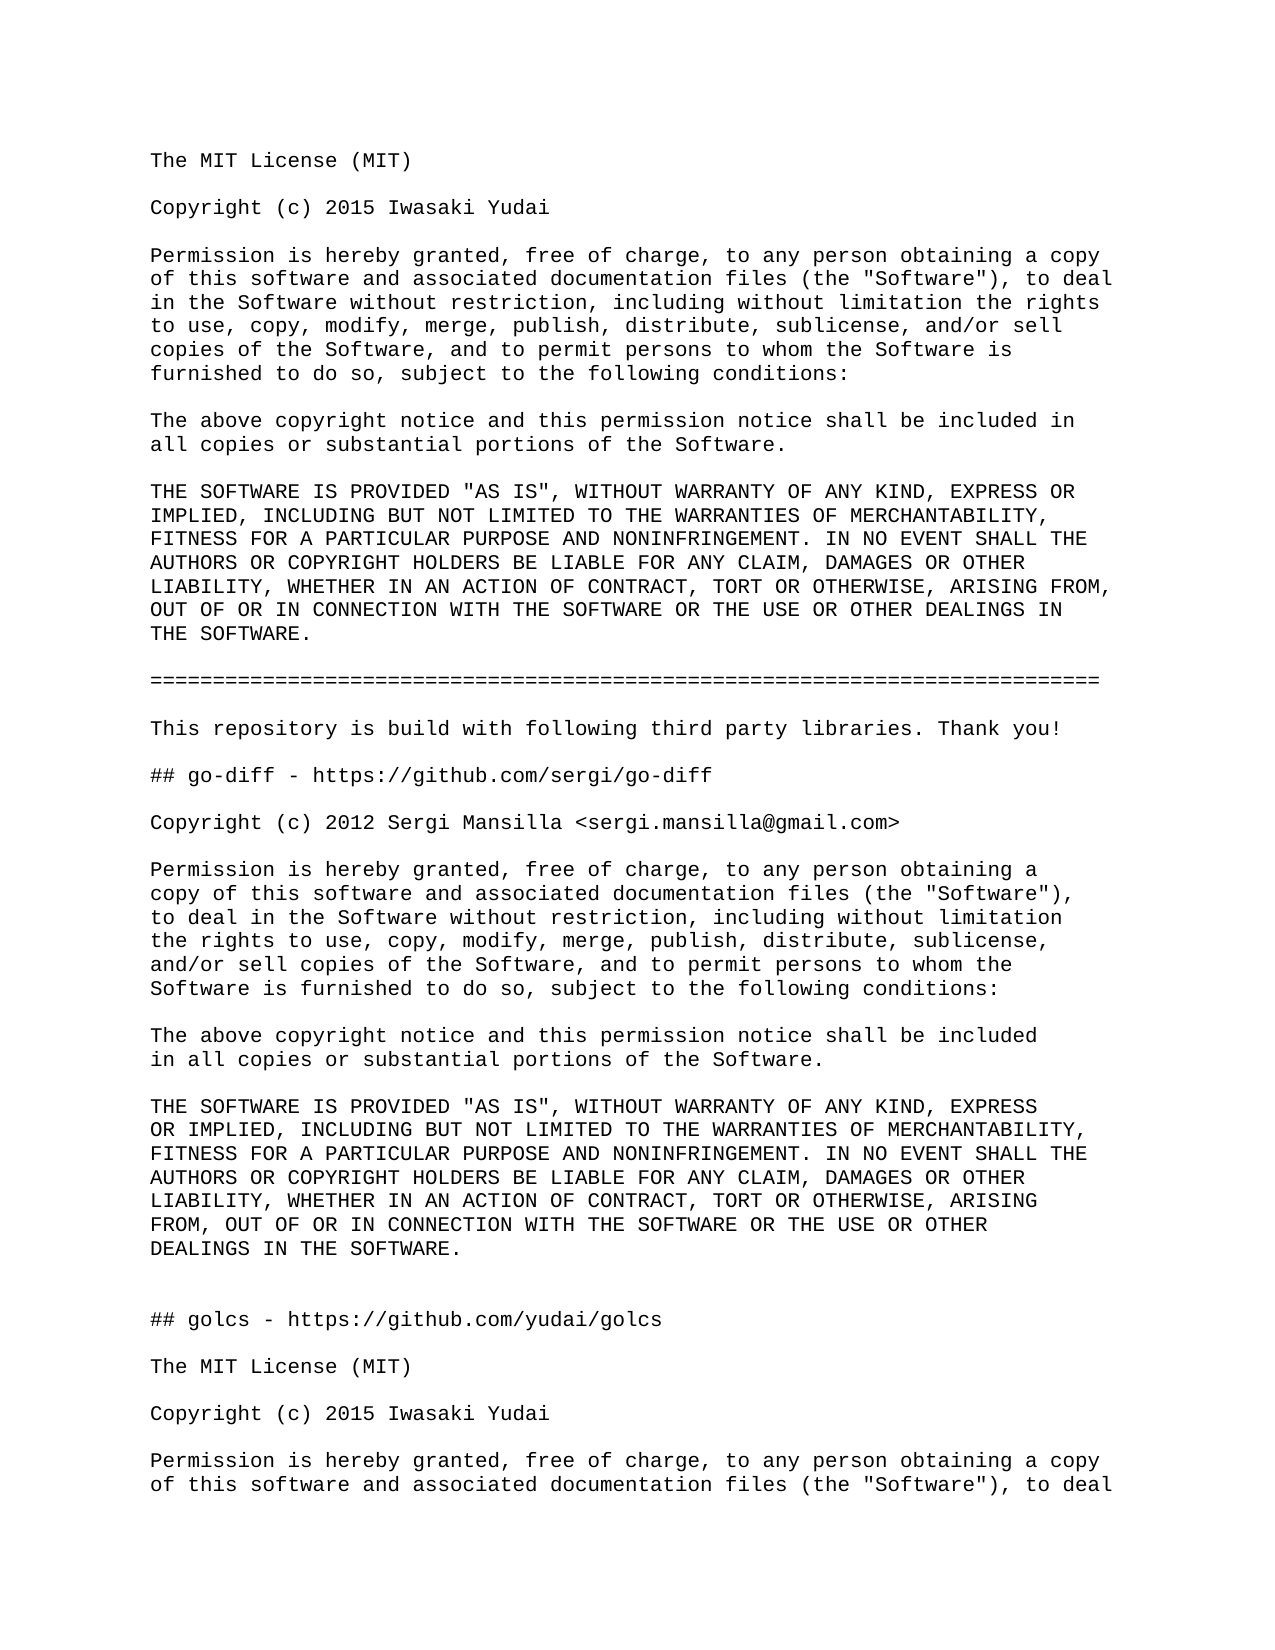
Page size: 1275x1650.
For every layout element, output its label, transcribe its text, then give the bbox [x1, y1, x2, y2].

text LIABILITY, WHETHER IN AN ACTION OF CONTRACT, TORT OR OTHERWISE, ARISING FROM, [150, 576, 1125, 599]
text Copyright (c) 2015 Iwasaki Yudai [150, 197, 1125, 221]
text the rights to use, copy, modify, merge, publish, distribute, sublicense, [150, 930, 1125, 954]
text all copies or substantial portions of the Software. [150, 434, 1125, 457]
text ## go-diff - https://github.com/sergi/go-diff [150, 765, 1125, 788]
text THE SOFTWARE IS PROVIDED "AS IS", WITHOUT WARRANTY OF ANY KIND, EXPRESS OR [150, 481, 1125, 505]
text IMPLIED, INCLUDING BUT NOT LIMITED TO THE WARRANTIES OF MERCHANTABILITY, [150, 505, 1125, 528]
text ============================================================================ [150, 670, 1125, 694]
text DEALINGS IN THE SOFTWARE. [150, 1238, 1125, 1261]
text ## golcs - https://github.com/yudai/golcs [150, 1309, 1125, 1332]
text copy of this software and associated documentation files (the "Software"), [150, 883, 1125, 907]
text Software is furnished to do so, subject to the following conditions: [150, 978, 1125, 1001]
text FITNESS FOR A PARTICULAR PURPOSE AND NONINFRINGEMENT. IN NO EVENT SHALL THE [150, 1143, 1125, 1167]
text OUT OF OR IN CONNECTION WITH THE SOFTWARE OR THE USE OR OTHER DEALINGS IN [150, 599, 1125, 623]
text The MIT License (MIT) [150, 150, 1125, 174]
text THE SOFTWARE IS PROVIDED "AS IS", WITHOUT WARRANTY OF ANY KIND, EXPRESS [150, 1096, 1125, 1119]
text Copyright (c) 2012 Sergi Mansilla <sergi.mansilla@gmail.com> [150, 812, 1125, 836]
text to deal in the Software without restriction, including without limitation [150, 907, 1125, 930]
text The above copyright notice and this permission notice shall be included in [150, 410, 1125, 434]
text of this software and associated documentation files (the "Software"), to deal [150, 268, 1125, 292]
text in the Software without restriction, including without limitation the rights [150, 292, 1125, 316]
text Permission is hereby granted, free of charge, to any person obtaining a copy [150, 1451, 1125, 1474]
text AUTHORS OR COPYRIGHT HOLDERS BE LIABLE FOR ANY CLAIM, DAMAGES OR OTHER [150, 552, 1125, 576]
text Permission is hereby granted, free of charge, to any person obtaining a copy [150, 244, 1125, 268]
text of this software and associated documentation files (the "Software"), to deal [150, 1474, 1125, 1498]
text FITNESS FOR A PARTICULAR PURPOSE AND NONINFRINGEMENT. IN NO EVENT SHALL THE [150, 528, 1125, 552]
text The above copyright notice and this permission notice shall be included [150, 1025, 1125, 1048]
text copies of the Software, and to permit persons to whom the Software is [150, 339, 1125, 363]
text Permission is hereby granted, free of charge, to any person obtaining a [150, 859, 1125, 883]
text furnished to do so, subject to the following conditions: [150, 363, 1125, 386]
text OR IMPLIED, INCLUDING BUT NOT LIMITED TO THE WARRANTIES OF MERCHANTABILITY, [150, 1119, 1125, 1143]
text AUTHORS OR COPYRIGHT HOLDERS BE LIABLE FOR ANY CLAIM, DAMAGES OR OTHER [150, 1167, 1125, 1190]
text and/or sell copies of the Software, and to permit persons to whom the [150, 954, 1125, 978]
text FROM, OUT OF OR IN CONNECTION WITH THE SOFTWARE OR THE USE OR OTHER [150, 1214, 1125, 1238]
text in all copies or substantial portions of the Software. [150, 1048, 1125, 1072]
text THE SOFTWARE. [150, 623, 1125, 647]
text to use, copy, modify, merge, publish, distribute, sublicense, and/or sell [150, 316, 1125, 339]
text Copyright (c) 2015 Iwasaki Yudai [150, 1403, 1125, 1427]
text This repository is build with following third party libraries. Thank you! [150, 717, 1125, 741]
text The MIT License (MIT) [150, 1356, 1125, 1379]
text LIABILITY, WHETHER IN AN ACTION OF CONTRACT, TORT OR OTHERWISE, ARISING [150, 1190, 1125, 1214]
